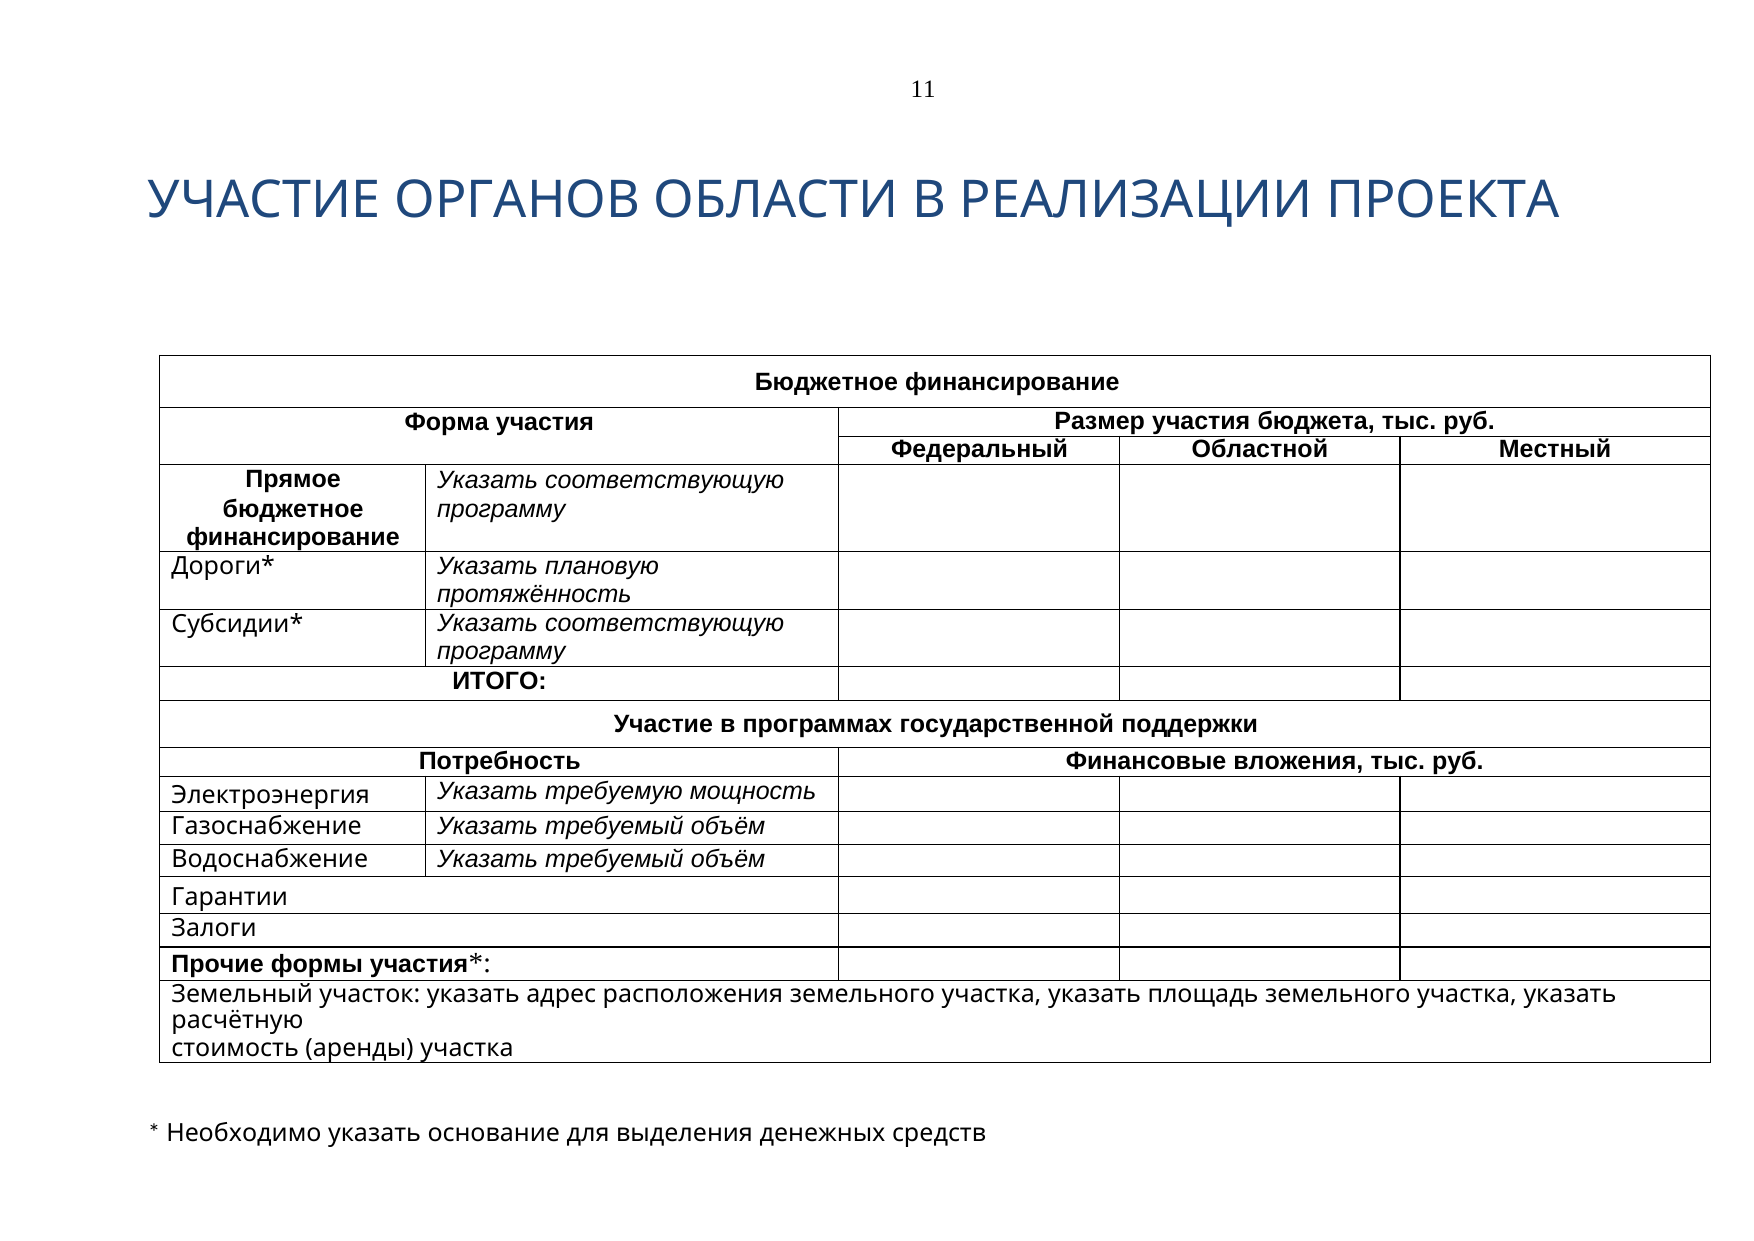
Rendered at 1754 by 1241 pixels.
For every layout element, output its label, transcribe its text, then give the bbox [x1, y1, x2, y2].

table_cell Прочие формы участия*: [160, 948, 838, 980]
table_cell [1120, 948, 1399, 980]
text УЧАСТИЕ ОРГАНОВ ОБЛАСТИ В РЕАЛИЗАЦИИ ПРОЕКТА [148, 161, 1727, 232]
table_cell Размер участия бюджета, тыс. руб. [839, 408, 1710, 436]
table_cell [839, 812, 1119, 844]
table_cell [1401, 914, 1710, 946]
table_cell [1401, 667, 1710, 699]
table_cell Дороги* [160, 552, 425, 608]
table_cell Залоги [160, 914, 838, 946]
table_cell [1120, 877, 1399, 913]
table_cell Указать требуемую мощность [426, 777, 838, 811]
table_cell [1401, 948, 1710, 980]
table_cell [1401, 812, 1710, 844]
table_cell [1120, 552, 1399, 608]
table_cell [839, 845, 1119, 876]
table_cell [1401, 552, 1710, 608]
table_cell [1401, 610, 1710, 666]
table_cell Указать соответствующую программу [426, 610, 838, 666]
table_cell [839, 552, 1119, 608]
table_cell [839, 948, 1119, 980]
table_cell Финансовые вложения, тыс. руб. [839, 748, 1710, 776]
table_cell [1401, 877, 1710, 913]
table_cell [1120, 465, 1399, 551]
table_cell ИТОГО: [160, 667, 838, 699]
table_cell [1120, 667, 1399, 699]
table_cell [1120, 812, 1399, 844]
list Необходимо указать основание для выделения денежных средств [148, 1114, 1727, 1149]
table_cell Указать требуемый объём [426, 845, 838, 876]
table_cell Указать соответствующую программу [426, 465, 838, 551]
table_cell [839, 777, 1119, 811]
table_cell [1120, 610, 1399, 666]
table_cell Местный [1401, 437, 1710, 464]
table_cell [1401, 465, 1710, 551]
table_cell Указать плановую протяжённость [426, 552, 838, 608]
table_header Бюджетное финансирование [160, 356, 1710, 407]
table_cell [1120, 777, 1399, 811]
table_cell Федеральный [839, 437, 1119, 464]
table_cell Областной [1120, 437, 1399, 464]
table_cell Водоснабжение [160, 845, 425, 876]
table_cell Земельный участок: указать адрес расположения земельного участка, указать площадь земельного участка, указать расчётную стоимость (аренды) участка [160, 981, 1710, 1062]
table_cell Субсидии* [160, 610, 425, 666]
table_cell Указать требуемый объём [426, 812, 838, 844]
table_cell [839, 914, 1119, 946]
table_cell Участие в программах государственной поддержки [160, 701, 1710, 747]
table_cell [839, 667, 1119, 699]
table_cell Форма участия [160, 408, 838, 464]
table_cell Гарантии [160, 877, 838, 913]
table_cell [1401, 845, 1710, 876]
table_cell Прямое бюджетное финансирование [160, 465, 425, 551]
table_cell [839, 610, 1119, 666]
table_cell [839, 465, 1119, 551]
table_cell Газоснабжение [160, 812, 425, 844]
table_cell Электроэнергия [160, 777, 425, 811]
table_cell [839, 877, 1119, 913]
table_cell [1120, 845, 1399, 876]
table_cell [1120, 914, 1399, 946]
table_cell [1401, 777, 1710, 811]
table_cell Потребность [160, 748, 838, 776]
